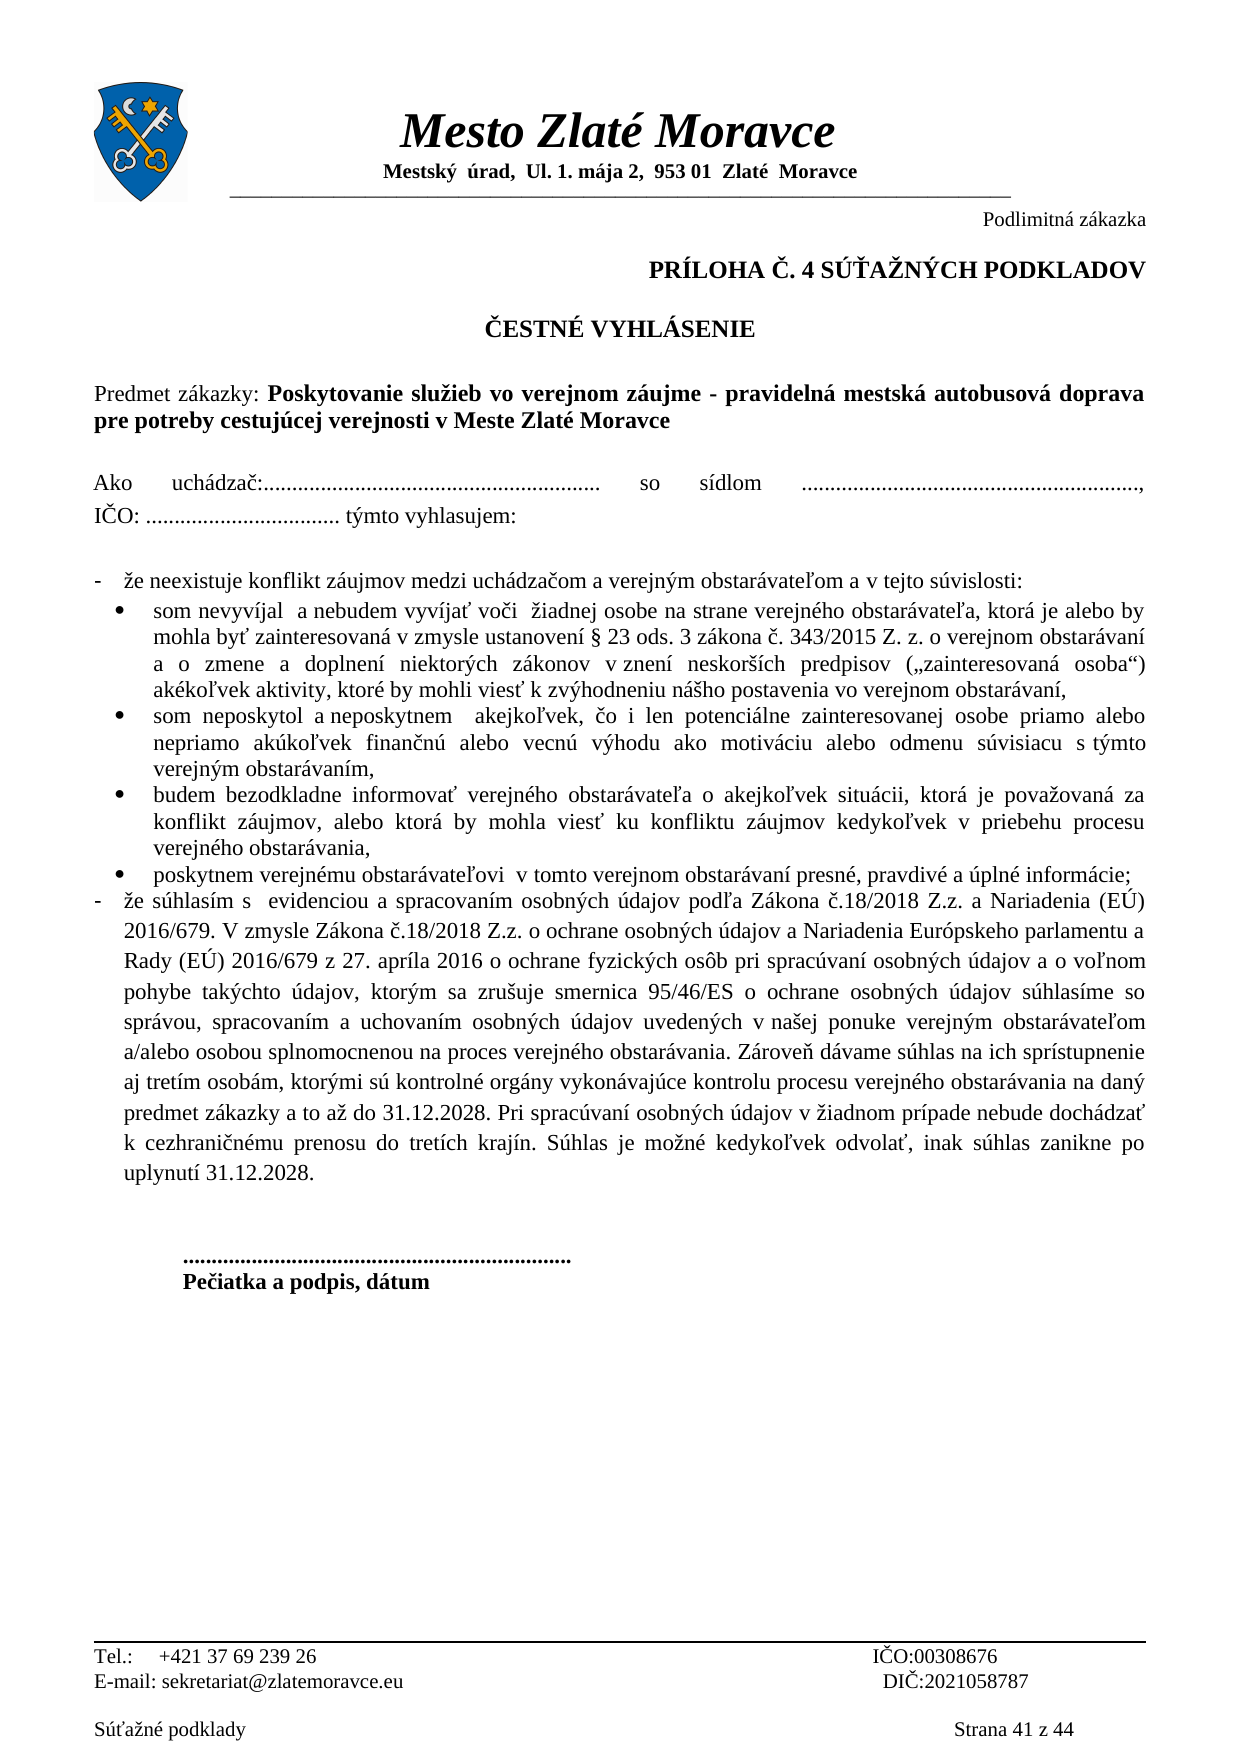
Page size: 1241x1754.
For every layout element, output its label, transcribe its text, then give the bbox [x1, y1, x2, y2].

text Čestné vyhlásenie [94, 314, 1146, 343]
list že neexistuje konflikt záujmov medzi uchádzačom a verejným obstarávateľom a v tejto súvislosti: [94, 567, 1146, 593]
list som nevyvíjal a nebudem vyvíjať voči žiadnej osobe na strane verejného obstarávateľa, ktorá je alebo by mohla byť zainteresovaná v zmysle ustanovení § 23 ods. 3 zákona č. 343/2015 Z. z. o verejnom obstarávaní a o zmene a doplnení niektorých zákonov v znení neskorších predpisov („zainteresovaná osoba“) akékoľvek aktivity, ktoré by mohli viesť k zvýhodneniu nášho postavenia vo verejnom obstarávaní, [116, 597, 1146, 702]
picture [93, 82, 188, 202]
text Ako uchádzač:........................................................... so sídlom ..........................................................., IČO: .................................. týmto vyhlasujem: [93, 469, 1146, 528]
list budem bezodkladne informovať verejného obstarávateľa o akejkoľvek situácii, ktorá je považovaná za konflikt záujmov, alebo ktorá by mohla viesť ku konfliktu záujmov kedykoľvek v priebehu procesu verejného obstarávania, [116, 782, 1146, 861]
list poskytnem verejnému obstarávateľovi v tomto verejnom obstarávaní presné, pravdivé a úplné informácie; [116, 861, 1146, 887]
list som neposkytol a neposkytnem akejkoľvek, čo i len potenciálne zainteresovanej osobe priamo alebo nepriamo akúkoľvek finančnú alebo vecnú výhodu ako motiváciu alebo odmenu súvisiacu s týmto verejným obstarávaním, [116, 702, 1146, 782]
text Príloha č. 4 súťažných podkladov [94, 255, 1146, 284]
text .................................................................... [183, 1242, 1146, 1268]
text Predmet zákazky: Poskytovanie služieb vo verejnom záujme - pravidelná mestská autobusová doprava pre potreby cestujúcej verejnosti v Meste Zlaté Moravce [94, 379, 1146, 434]
list že súhlasím s evidenciou a spracovaním osobných údajov podľa Zákona č.18/2018 Z.z. a Nariadenia (EÚ) 2016/679. V zmysle Zákona č.18/2018 Z.z. o ochrane osobných údajov a Nariadenia Európskeho parlamentu a Rady (EÚ) 2016/679 z 27. apríla 2016 o ochrane fyzických osôb pri spracúvaní osobných údajov a o voľnom pohybe takýchto údajov, ktorým sa zrušuje smernica 95/46/ES o ochrane osobných údajov súhlasíme so správou, spracovaním a uchovaním osobných údajov uvedených v našej ponuke verejným obstarávateľom a/alebo osobou splnomocnenou na proces verejného obstarávania. Zároveň dávame súhlas na ich sprístupnenie aj tretím osobám, ktorými sú kontrolné orgány vykonávajúce kontrolu procesu verejného obstarávania na daný predmet zákazky a to až do 31.12.2028. Pri spracúvaní osobných údajov v žiadnom prípade nebude dochádzať k cezhraničnému prenosu do tretích krajín. Súhlas je možné kedykoľvek odvolať, inak súhlas zanikne po uplynutí 31.12.2028. [94, 887, 1146, 1185]
text Pečiatka a podpis, dátum [183, 1268, 1146, 1294]
